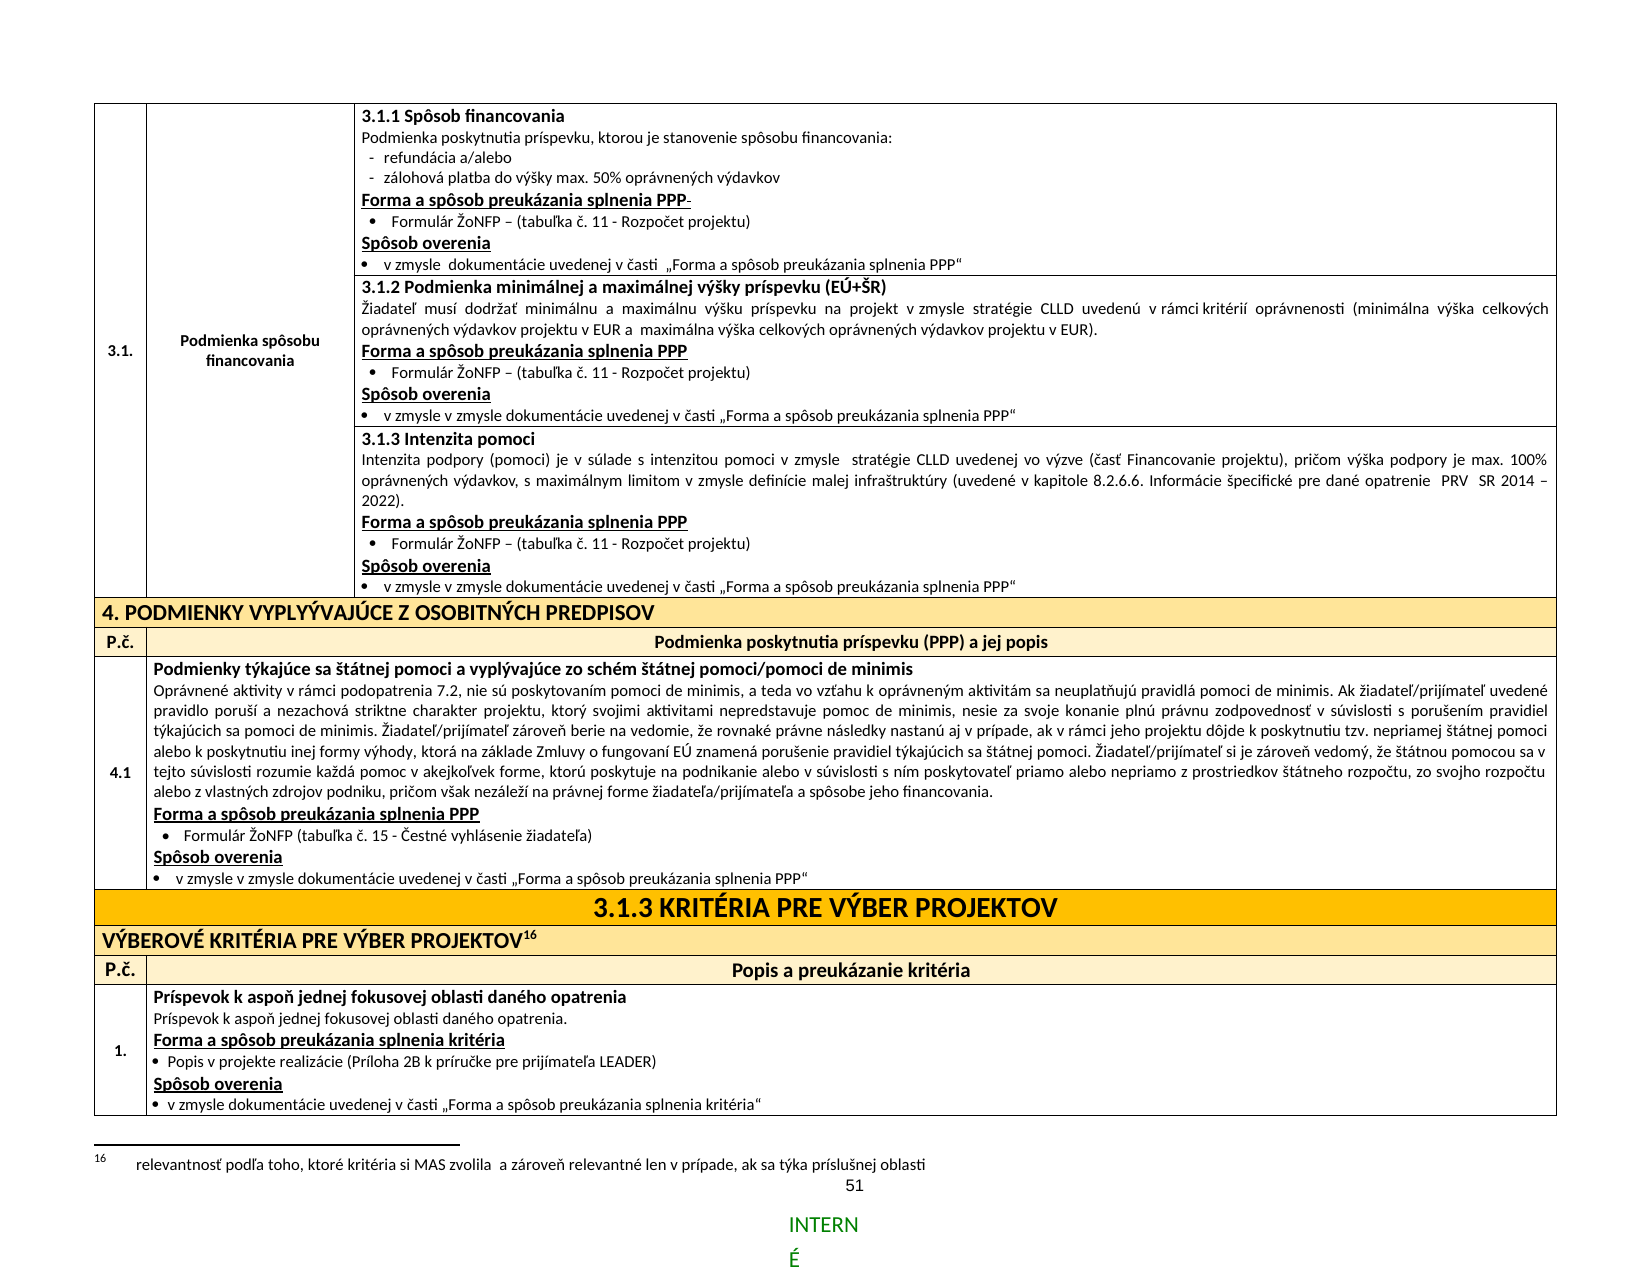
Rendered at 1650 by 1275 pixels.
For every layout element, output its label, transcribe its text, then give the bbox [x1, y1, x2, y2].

table_cell Podmienky týkajúce sa štátnej pomoci a vyplývajúce zo schém štátnej pomoci/pomoci de minimis Oprávnené aktivity v rámci podopatrenia 7.2, nie sú poskytovaním pomoci de minimis, a teda vo vzťahu k oprávneným aktivitám sa neuplatňujú pravidlá pomoci de minimis. Ak žiadateľ/prijímateľ uvedené pravidlo poruší a nezachová striktne charakter projektu, ktorý svojimi aktivitami nepredstavuje pomoc de minimis, nesie za svoje konanie plnú právnu zodpovednosť v súvislosti s porušením pravidiel týkajúcich sa pomoci de minimis. Žiadateľ/prijímateľ zároveň berie na vedomie, že rovnaké právne následky nastanú aj v prípade, ak v rámci jeho projektu dôjde k poskytnutiu tzv. nepriamej štátnej pomoci alebo k poskytnutiu inej formy výhody, ktorá na základe Zmluvy o fungovaní EÚ znamená porušenie pravidiel týkajúcich sa štátnej pomoci. Žiadateľ/prijímateľ si je zároveň vedomý, že štátnou pomocou sa v tejto súvislosti rozumie každá pomoc v akejkoľvek forme, ktorú poskytuje na podnikanie alebo v súvislosti s ním poskytovateľ priamo alebo nepriamo z prostriedkov štátneho rozpočtu, zo svojho rozpočtu alebo z vlastných zdrojov podniku, pričom však nezáleží na právnej forme žiadateľa/prijímateľa a spôsobe jeho financovania. Forma a spôsob preukázania splnenia PPP • Formulár ŽoNFP (tabuľka č. 15 - Čestné vyhlásenie žiadateľa) Spôsob overenia v zmysle v zmysle dokumentácie uvedenej v časti „Forma a spôsob preukázania splnenia PPP“ [147, 657, 1556, 888]
table_cell Popis a preukázanie kritéria [147, 956, 1556, 984]
table_cell 4.1 [95, 657, 146, 888]
table_cell 3.1.1 Spôsob financovania Podmienka poskytnutia príspevku, ktorou je stanovenie spôsobu financovania: refundácia a/alebo zálohová platba do výšky max. 50% oprávnených výdavkov Forma a spôsob preukázania splnenia PPP Formulár ŽoNFP – (tabuľka č. 11 - Rozpočet projektu) Spôsob overenia v zmysle dokumentácie uvedenej v časti „Forma a spôsob preukázania splnenia PPP“ [355, 104, 1556, 274]
table_cell 3.1.3 KRITÉRIA PRE VÝBER PROJEKTOV [95, 890, 1556, 925]
table_cell Podmienka poskytnutia príspevku (PPP) a jej popis [147, 628, 1556, 656]
table_cell 3.1. [95, 104, 146, 597]
table_cell P.č. [95, 956, 146, 984]
table_cell 3.1.2 Podmienka minimálnej a maximálnej výšky príspevku (EÚ+ŠR) Žiadateľ musí dodržať minimálnu a maximálnu výšku príspevku na projekt v zmysle stratégie CLLD uvedenú v rámci kritérií oprávnenosti (minimálna výška celkových oprávnených výdavkov projektu v EUR a maximálna výška celkových oprávnených výdavkov projektu v EUR). Forma a spôsob preukázania splnenia PPP Formulár ŽoNFP – (tabuľka č. 11 - Rozpočet projektu) Spôsob overenia v zmysle v zmysle dokumentácie uvedenej v časti „Forma a spôsob preukázania splnenia PPP“ [355, 276, 1556, 426]
table_cell Podmienka spôsobu financovania [147, 104, 354, 597]
table_cell VÝBEROVÉ KRITÉRIA PRE VÝBER PROJEKTOV [95, 926, 1556, 955]
table_cell 3.1.3 Intenzita pomoci Intenzita podpory (pomoci) je v súlade s intenzitou pomoci v zmysle stratégie CLLD uvedenej vo výzve (časť Financovanie projektu), pričom výška podpory je max. 100% oprávnených výdavkov, s maximálnym limitom v zmysle definície malej infraštruktúry (uvedené v kapitole 8.2.6.6. Informácie špecifické pre dané opatrenie PRV SR 2014 – 2022). Forma a spôsob preukázania splnenia PPP Formulár ŽoNFP – (tabuľka č. 11 - Rozpočet projektu) Spôsob overenia v zmysle v zmysle dokumentácie uvedenej v časti „Forma a spôsob preukázania splnenia PPP“ [355, 427, 1556, 597]
table_cell P.č. [95, 628, 146, 656]
table_cell 1. [95, 985, 146, 1115]
table_cell Príspevok k aspoň jednej fokusovej oblasti daného opatrenia Príspevok k aspoň jednej fokusovej oblasti daného opatrenia. Forma a spôsob preukázania splnenia kritéria Popis v projekte realizácie (Príloha 2B k príručke pre prijímateľa LEADER) Spôsob overenia v zmysle dokumentácie uvedenej v časti „Forma a spôsob preukázania splnenia kritéria“ [147, 985, 1556, 1115]
table_cell 4. PODMIENKY VYPLYÝVAJÚCE Z OSOBITNÝCH PREDPISOV [95, 598, 1556, 627]
